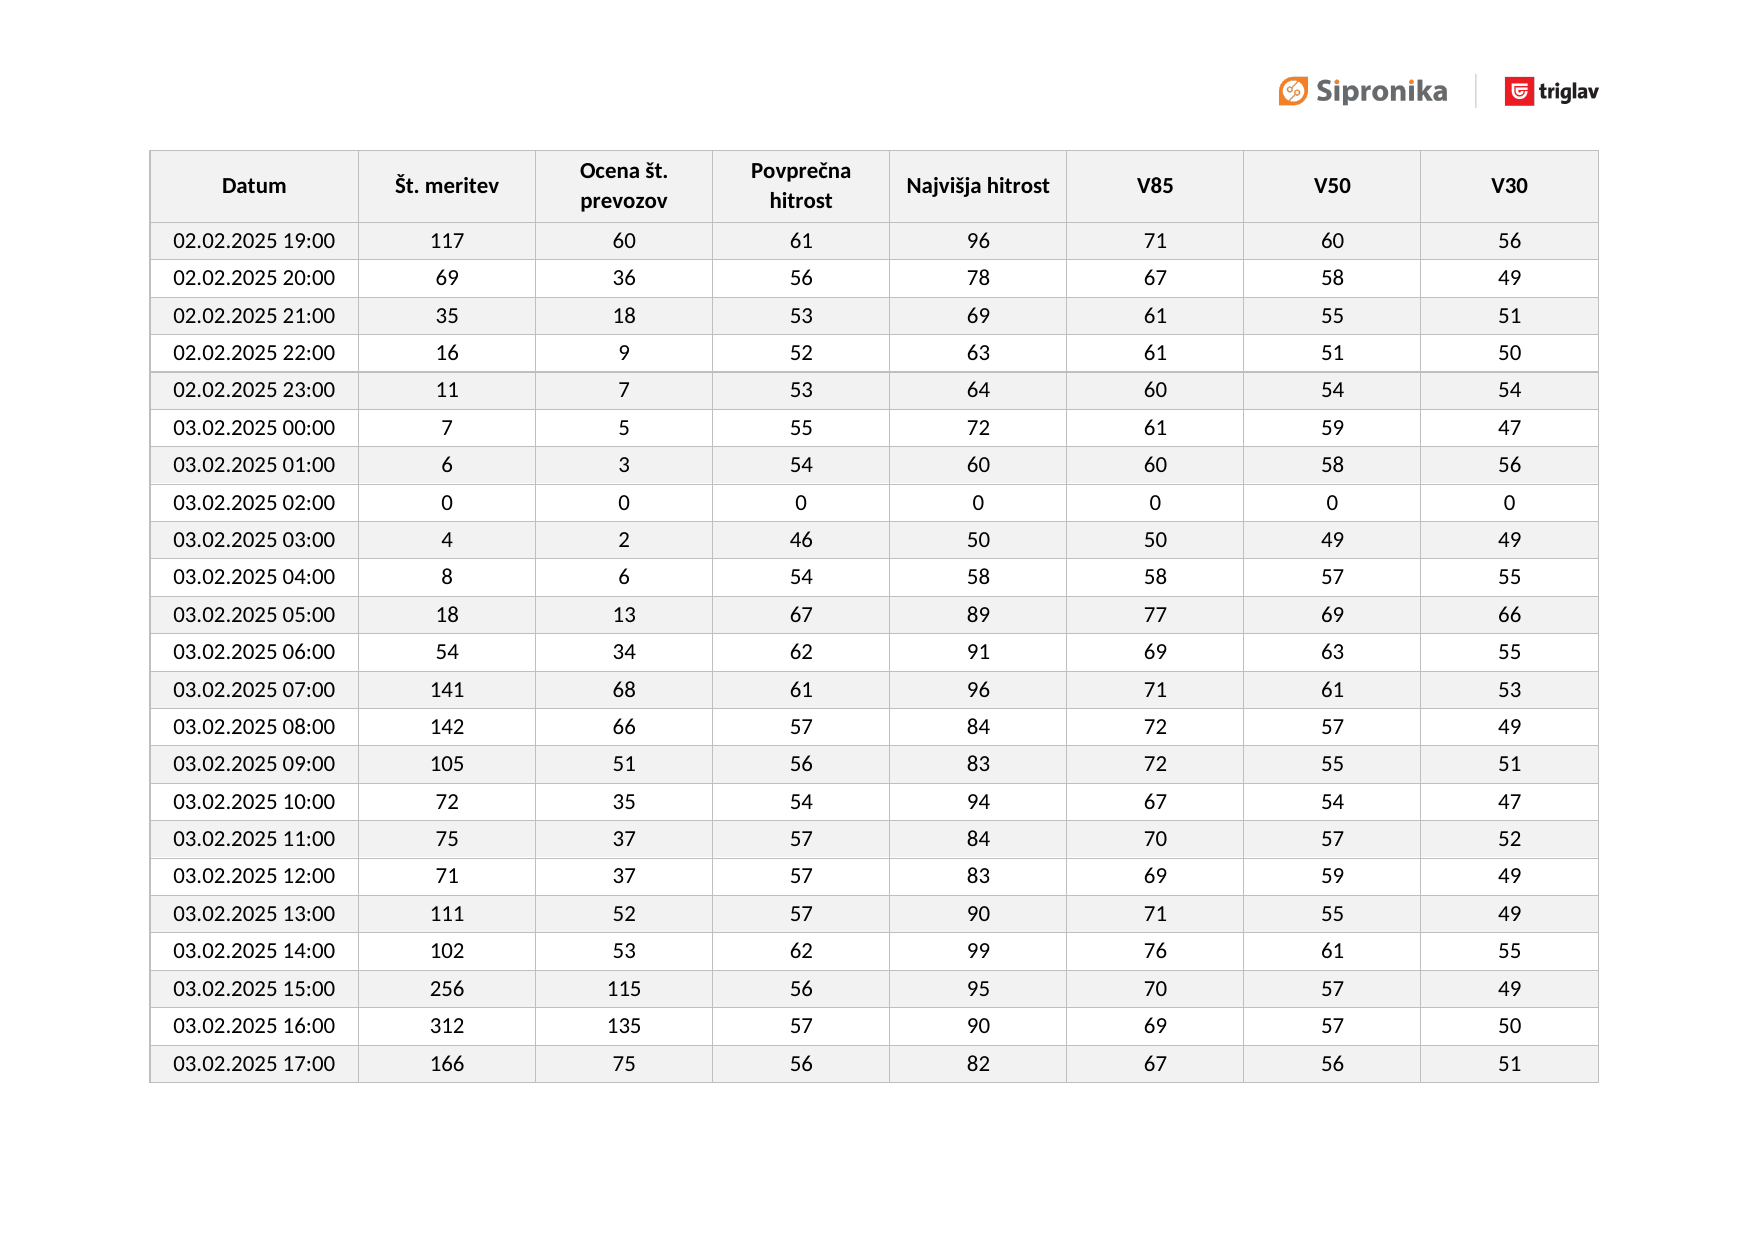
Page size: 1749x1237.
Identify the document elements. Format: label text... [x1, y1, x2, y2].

table_cell 47 [1421, 784, 1598, 820]
table_cell 117 [359, 223, 535, 259]
table_cell 03.02.2025 00:00 [151, 410, 358, 446]
table_cell 66 [1421, 597, 1598, 633]
table_header Najvišja hitrost [890, 151, 1066, 222]
table_cell 57 [1244, 971, 1420, 1007]
table_cell 37 [536, 821, 712, 857]
table_cell 57 [1244, 1008, 1420, 1044]
table_cell 95 [890, 971, 1066, 1007]
table_cell 115 [536, 971, 712, 1007]
table_cell 53 [1421, 672, 1598, 708]
table_cell 03.02.2025 02:00 [151, 485, 358, 521]
table_cell 59 [1244, 410, 1420, 446]
table_cell 49 [1421, 971, 1598, 1007]
table_cell 54 [713, 559, 889, 596]
table_cell 36 [536, 260, 712, 297]
table_cell 135 [536, 1008, 712, 1044]
table_cell 256 [359, 971, 535, 1007]
table_cell 61 [1244, 672, 1420, 708]
table_cell 67 [1067, 784, 1243, 820]
table_cell 03.02.2025 09:00 [151, 746, 358, 783]
table_cell 94 [890, 784, 1066, 820]
table_cell 72 [890, 410, 1066, 446]
table_cell 03.02.2025 16:00 [151, 1008, 358, 1044]
table_cell 49 [1421, 260, 1598, 297]
table_cell 62 [713, 634, 889, 671]
table_cell 84 [890, 709, 1066, 745]
table_cell 03.02.2025 01:00 [151, 447, 358, 483]
table_cell 03.02.2025 07:00 [151, 672, 358, 708]
table_cell 6 [359, 447, 535, 483]
table_cell 03.02.2025 10:00 [151, 784, 358, 820]
table_cell 142 [359, 709, 535, 745]
table_cell 0 [1244, 485, 1420, 521]
table_cell 57 [713, 896, 889, 932]
picture [1279, 74, 1599, 108]
table_cell 51 [1244, 335, 1420, 371]
table_cell 0 [359, 485, 535, 521]
table_cell 63 [890, 335, 1066, 371]
table_cell 55 [1244, 298, 1420, 334]
table_header Št. meritev [359, 151, 535, 222]
table_cell 58 [890, 559, 1066, 596]
table_cell 55 [1421, 634, 1598, 671]
table_cell 54 [1244, 784, 1420, 820]
table_cell 13 [536, 597, 712, 633]
table_cell 0 [536, 485, 712, 521]
table_cell 61 [713, 223, 889, 259]
table_cell 69 [1244, 597, 1420, 633]
table_cell 83 [890, 746, 1066, 783]
table_header Ocena št. prevozov [536, 151, 712, 222]
table_cell 58 [1067, 559, 1243, 596]
table_cell 59 [1244, 859, 1420, 895]
table_cell 72 [1067, 746, 1243, 783]
table_cell 55 [713, 410, 889, 446]
table_cell 4 [359, 522, 535, 558]
table_cell 8 [359, 559, 535, 596]
table_cell 96 [890, 672, 1066, 708]
table_cell 90 [890, 896, 1066, 932]
table_cell 03.02.2025 17:00 [151, 1046, 358, 1082]
table_cell 84 [890, 821, 1066, 857]
table_cell 11 [359, 373, 535, 409]
table_cell 66 [536, 709, 712, 745]
table_cell 49 [1421, 896, 1598, 932]
table_cell 166 [359, 1046, 535, 1082]
table_cell 78 [890, 260, 1066, 297]
table_cell 56 [713, 260, 889, 297]
table_cell 02.02.2025 21:00 [151, 298, 358, 334]
table_cell 67 [713, 597, 889, 633]
table_cell 0 [1067, 485, 1243, 521]
table_cell 90 [890, 1008, 1066, 1044]
table_cell 3 [536, 447, 712, 483]
table_cell 51 [1421, 746, 1598, 783]
table_cell 69 [1067, 1008, 1243, 1044]
table_cell 58 [1244, 447, 1420, 483]
table_cell 105 [359, 746, 535, 783]
table_cell 62 [713, 933, 889, 970]
table_cell 0 [713, 485, 889, 521]
table_cell 56 [1421, 447, 1598, 483]
table_cell 61 [1067, 335, 1243, 371]
table_cell 7 [359, 410, 535, 446]
table_cell 69 [890, 298, 1066, 334]
table_cell 16 [359, 335, 535, 371]
table_cell 70 [1067, 821, 1243, 857]
table_cell 02.02.2025 23:00 [151, 373, 358, 409]
table_cell 75 [359, 821, 535, 857]
table_cell 60 [536, 223, 712, 259]
table_cell 75 [536, 1046, 712, 1082]
table_cell 56 [1244, 1046, 1420, 1082]
table_cell 03.02.2025 05:00 [151, 597, 358, 633]
table_cell 99 [890, 933, 1066, 970]
table_cell 68 [536, 672, 712, 708]
table_cell 51 [1421, 1046, 1598, 1082]
table_cell 72 [359, 784, 535, 820]
table_header Datum [151, 151, 358, 222]
table_cell 35 [536, 784, 712, 820]
table_cell 02.02.2025 19:00 [151, 223, 358, 259]
table_cell 60 [1067, 447, 1243, 483]
table_cell 69 [1067, 859, 1243, 895]
table_cell 82 [890, 1046, 1066, 1082]
table_cell 49 [1421, 709, 1598, 745]
table_cell 57 [1244, 821, 1420, 857]
table_cell 61 [1244, 933, 1420, 970]
table_cell 91 [890, 634, 1066, 671]
table_cell 56 [713, 746, 889, 783]
table_cell 53 [713, 373, 889, 409]
table_cell 51 [1421, 298, 1598, 334]
table_cell 52 [713, 335, 889, 371]
table_cell 02.02.2025 20:00 [151, 260, 358, 297]
table_cell 7 [536, 373, 712, 409]
table_cell 55 [1244, 896, 1420, 932]
table_cell 76 [1067, 933, 1243, 970]
table_cell 03.02.2025 04:00 [151, 559, 358, 596]
table_cell 312 [359, 1008, 535, 1044]
table_cell 34 [536, 634, 712, 671]
table_cell 69 [1067, 634, 1243, 671]
table_cell 71 [1067, 896, 1243, 932]
table_cell 111 [359, 896, 535, 932]
table_cell 57 [1244, 559, 1420, 596]
table_cell 71 [1067, 223, 1243, 259]
table_cell 49 [1421, 859, 1598, 895]
table_cell 03.02.2025 13:00 [151, 896, 358, 932]
table_cell 96 [890, 223, 1066, 259]
table_cell 89 [890, 597, 1066, 633]
table_cell 03.02.2025 12:00 [151, 859, 358, 895]
table_cell 102 [359, 933, 535, 970]
table_cell 46 [713, 522, 889, 558]
table_cell 18 [359, 597, 535, 633]
table_cell 53 [536, 933, 712, 970]
table_cell 60 [1067, 373, 1243, 409]
table_header V85 [1067, 151, 1243, 222]
table_cell 51 [536, 746, 712, 783]
table_cell 57 [713, 709, 889, 745]
table_cell 61 [713, 672, 889, 708]
table_cell 71 [1067, 672, 1243, 708]
table_cell 61 [1067, 410, 1243, 446]
table_cell 0 [890, 485, 1066, 521]
table_cell 55 [1421, 933, 1598, 970]
table_cell 64 [890, 373, 1066, 409]
table_cell 69 [359, 260, 535, 297]
table_cell 49 [1421, 522, 1598, 558]
table_cell 18 [536, 298, 712, 334]
table_cell 52 [1421, 821, 1598, 857]
table_cell 63 [1244, 634, 1420, 671]
table_header Povprečna hitrost [713, 151, 889, 222]
table_cell 55 [1244, 746, 1420, 783]
table_cell 83 [890, 859, 1066, 895]
table_cell 56 [1421, 223, 1598, 259]
table_cell 141 [359, 672, 535, 708]
table_cell 02.02.2025 22:00 [151, 335, 358, 371]
table_cell 77 [1067, 597, 1243, 633]
table_cell 35 [359, 298, 535, 334]
table_cell 9 [536, 335, 712, 371]
table_cell 37 [536, 859, 712, 895]
table_cell 50 [1421, 1008, 1598, 1044]
table_cell 54 [359, 634, 535, 671]
table_cell 71 [359, 859, 535, 895]
table_cell 57 [713, 1008, 889, 1044]
table_cell 72 [1067, 709, 1243, 745]
table_cell 57 [713, 859, 889, 895]
table_cell 03.02.2025 06:00 [151, 634, 358, 671]
table_cell 0 [1421, 485, 1598, 521]
table_cell 5 [536, 410, 712, 446]
table_cell 6 [536, 559, 712, 596]
table_header V50 [1244, 151, 1420, 222]
table_cell 03.02.2025 03:00 [151, 522, 358, 558]
table_cell 03.02.2025 08:00 [151, 709, 358, 745]
table_cell 53 [713, 298, 889, 334]
table_cell 03.02.2025 11:00 [151, 821, 358, 857]
table_cell 61 [1067, 298, 1243, 334]
table_cell 52 [536, 896, 712, 932]
table_cell 54 [713, 447, 889, 483]
table_cell 50 [890, 522, 1066, 558]
table_cell 54 [1421, 373, 1598, 409]
table_cell 56 [713, 971, 889, 1007]
table_cell 57 [1244, 709, 1420, 745]
table_cell 56 [713, 1046, 889, 1082]
table_cell 54 [713, 784, 889, 820]
table_cell 47 [1421, 410, 1598, 446]
table_cell 70 [1067, 971, 1243, 1007]
table_cell 03.02.2025 14:00 [151, 933, 358, 970]
table_cell 54 [1244, 373, 1420, 409]
table_cell 67 [1067, 1046, 1243, 1082]
table_cell 2 [536, 522, 712, 558]
table_header V30 [1421, 151, 1598, 222]
table_cell 55 [1421, 559, 1598, 596]
table_cell 60 [890, 447, 1066, 483]
table_cell 67 [1067, 260, 1243, 297]
table_cell 49 [1244, 522, 1420, 558]
table_cell 50 [1421, 335, 1598, 371]
table_cell 50 [1067, 522, 1243, 558]
table_cell 58 [1244, 260, 1420, 297]
table_cell 60 [1244, 223, 1420, 259]
table_cell 03.02.2025 15:00 [151, 971, 358, 1007]
table_cell 57 [713, 821, 889, 857]
